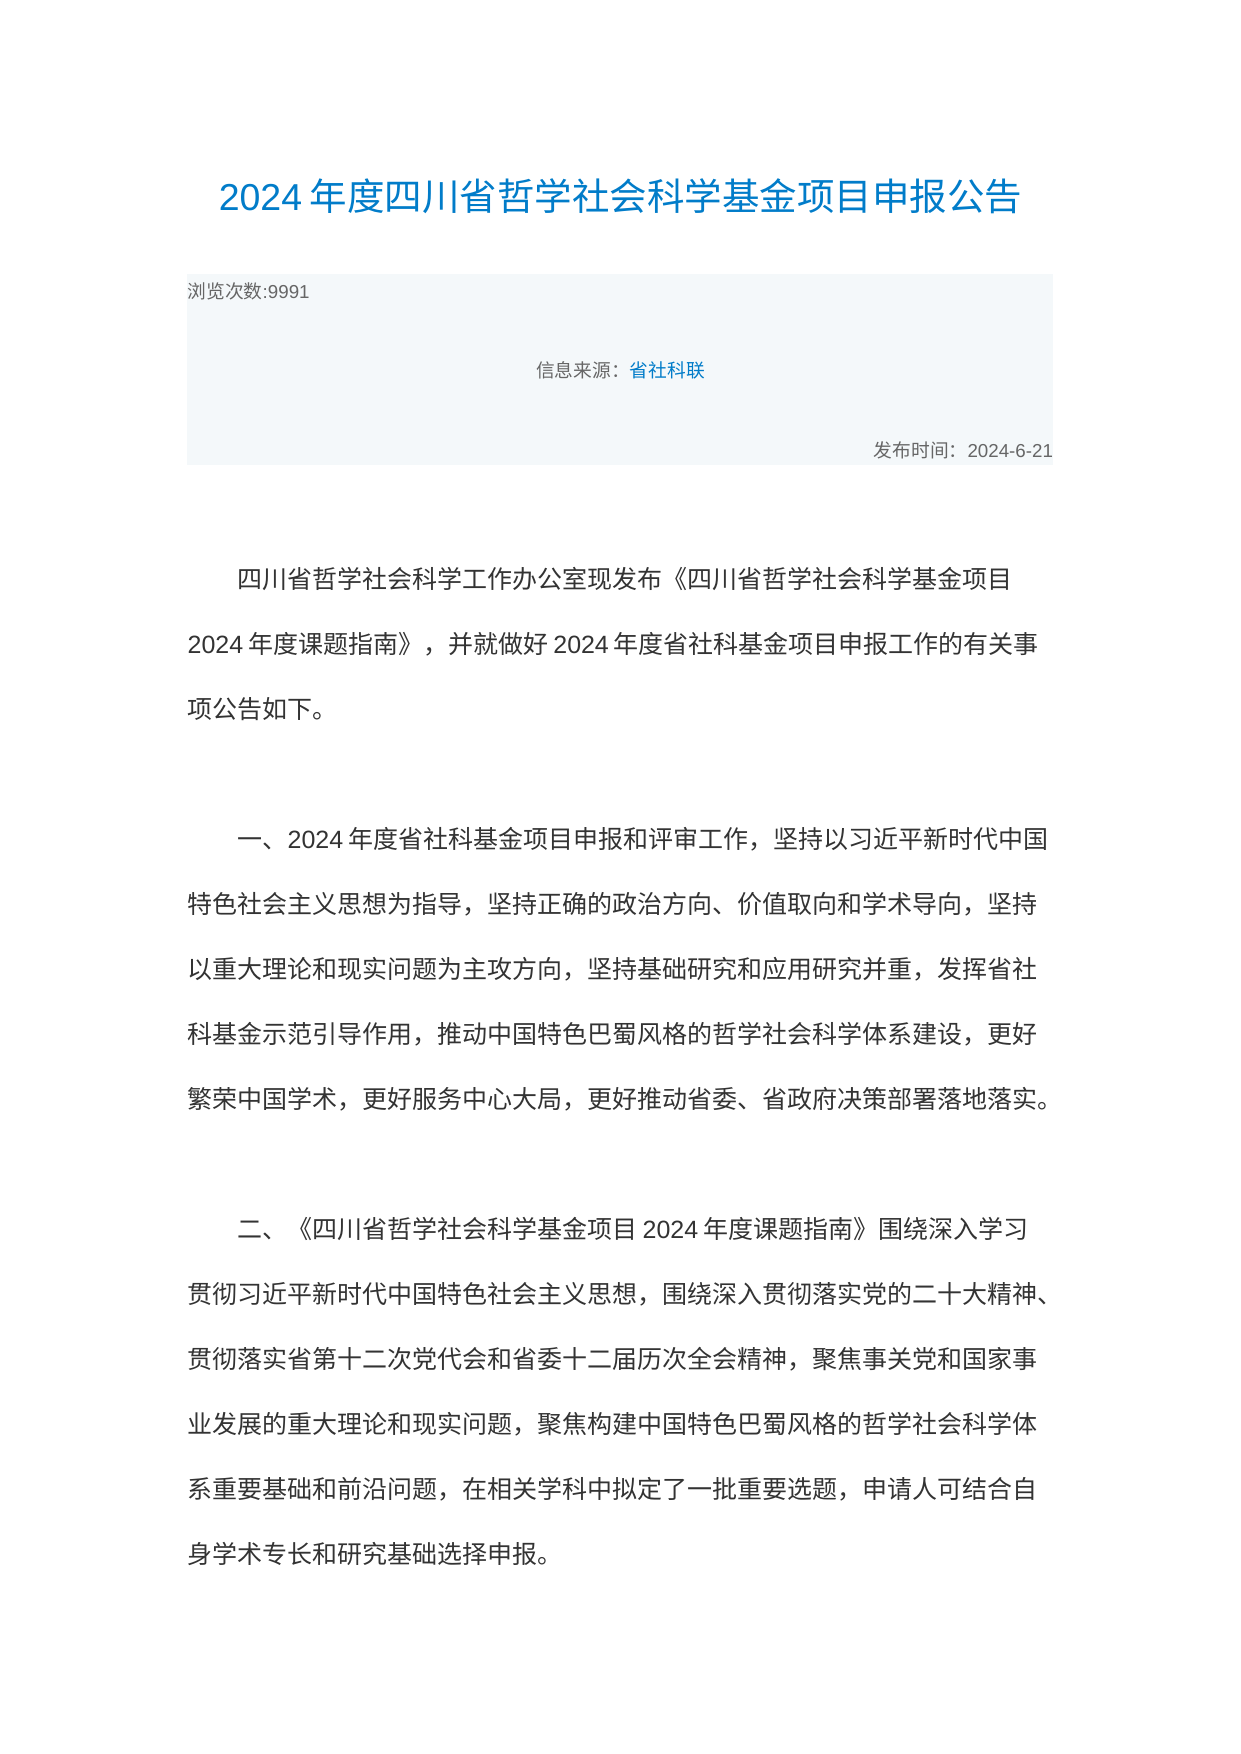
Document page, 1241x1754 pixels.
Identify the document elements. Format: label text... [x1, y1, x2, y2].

text 浏览次数:9991 [187, 274, 1053, 306]
text 2024年度四川省哲学社会科学基金项目申报公告 [187, 162, 1053, 227]
text 信息来源：省社科联 [187, 353, 1053, 386]
text 发布时间：2024-6-21 [187, 433, 1053, 465]
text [187, 545, 1053, 1585]
